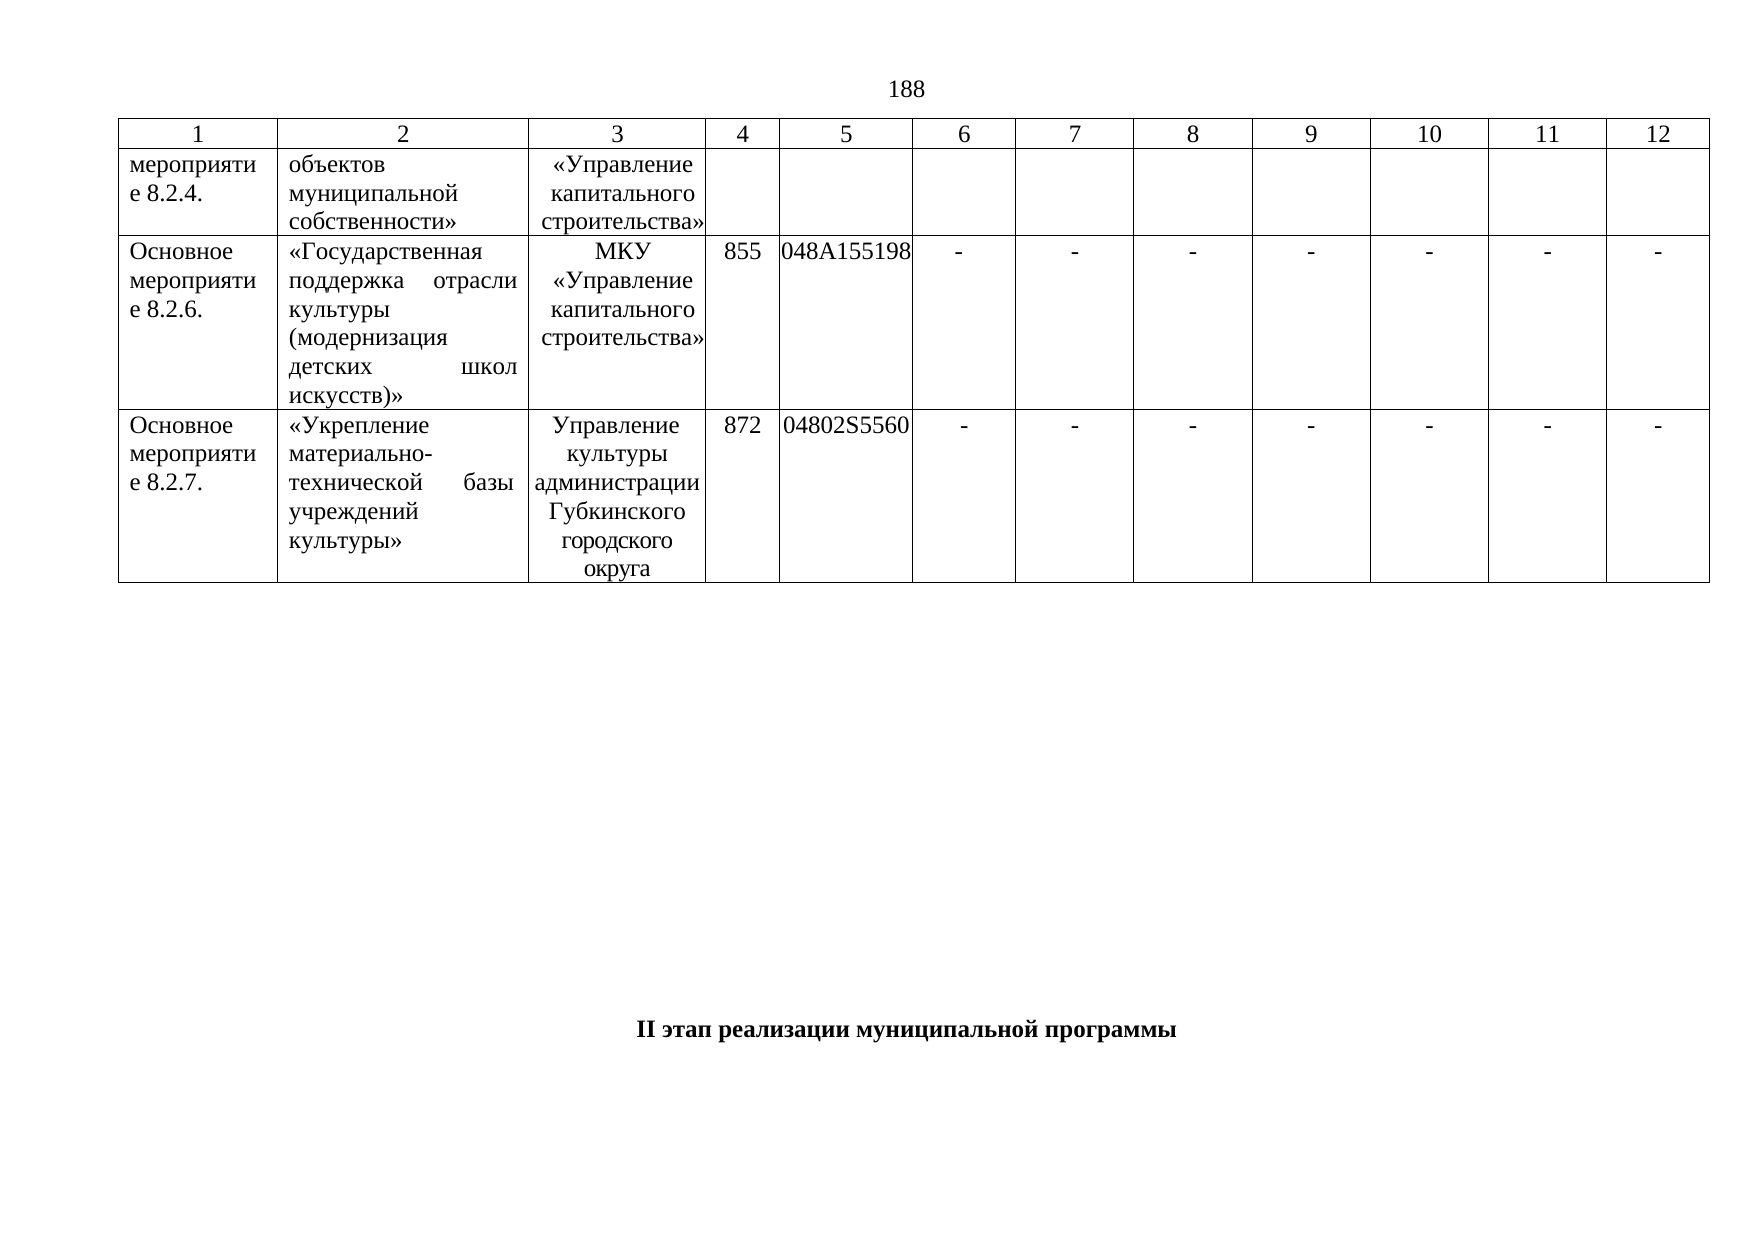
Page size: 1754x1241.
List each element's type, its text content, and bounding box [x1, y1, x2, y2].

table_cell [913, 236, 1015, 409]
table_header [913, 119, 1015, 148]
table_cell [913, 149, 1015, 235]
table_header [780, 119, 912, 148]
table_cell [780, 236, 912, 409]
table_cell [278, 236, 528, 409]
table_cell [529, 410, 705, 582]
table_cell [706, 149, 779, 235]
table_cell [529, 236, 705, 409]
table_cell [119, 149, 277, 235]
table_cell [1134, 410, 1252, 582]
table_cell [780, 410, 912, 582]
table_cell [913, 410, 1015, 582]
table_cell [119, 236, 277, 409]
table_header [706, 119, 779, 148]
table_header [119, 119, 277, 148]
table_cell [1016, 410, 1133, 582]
text II этап реализации муниципальной программы [118, 1014, 1695, 1043]
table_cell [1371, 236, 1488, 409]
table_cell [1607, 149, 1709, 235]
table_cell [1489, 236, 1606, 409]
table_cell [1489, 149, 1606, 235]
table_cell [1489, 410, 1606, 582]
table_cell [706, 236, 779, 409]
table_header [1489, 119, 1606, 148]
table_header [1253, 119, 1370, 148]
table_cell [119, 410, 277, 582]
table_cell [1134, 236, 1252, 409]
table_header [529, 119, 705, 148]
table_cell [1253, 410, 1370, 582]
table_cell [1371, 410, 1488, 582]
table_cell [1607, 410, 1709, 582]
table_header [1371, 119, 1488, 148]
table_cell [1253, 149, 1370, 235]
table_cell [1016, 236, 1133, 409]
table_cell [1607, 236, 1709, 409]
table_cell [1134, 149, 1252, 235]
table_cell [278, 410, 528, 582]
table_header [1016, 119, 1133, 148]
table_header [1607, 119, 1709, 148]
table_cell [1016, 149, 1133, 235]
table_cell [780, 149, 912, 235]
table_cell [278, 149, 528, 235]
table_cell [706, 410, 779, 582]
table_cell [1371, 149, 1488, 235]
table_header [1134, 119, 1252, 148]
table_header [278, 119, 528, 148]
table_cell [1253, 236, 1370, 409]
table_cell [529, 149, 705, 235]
